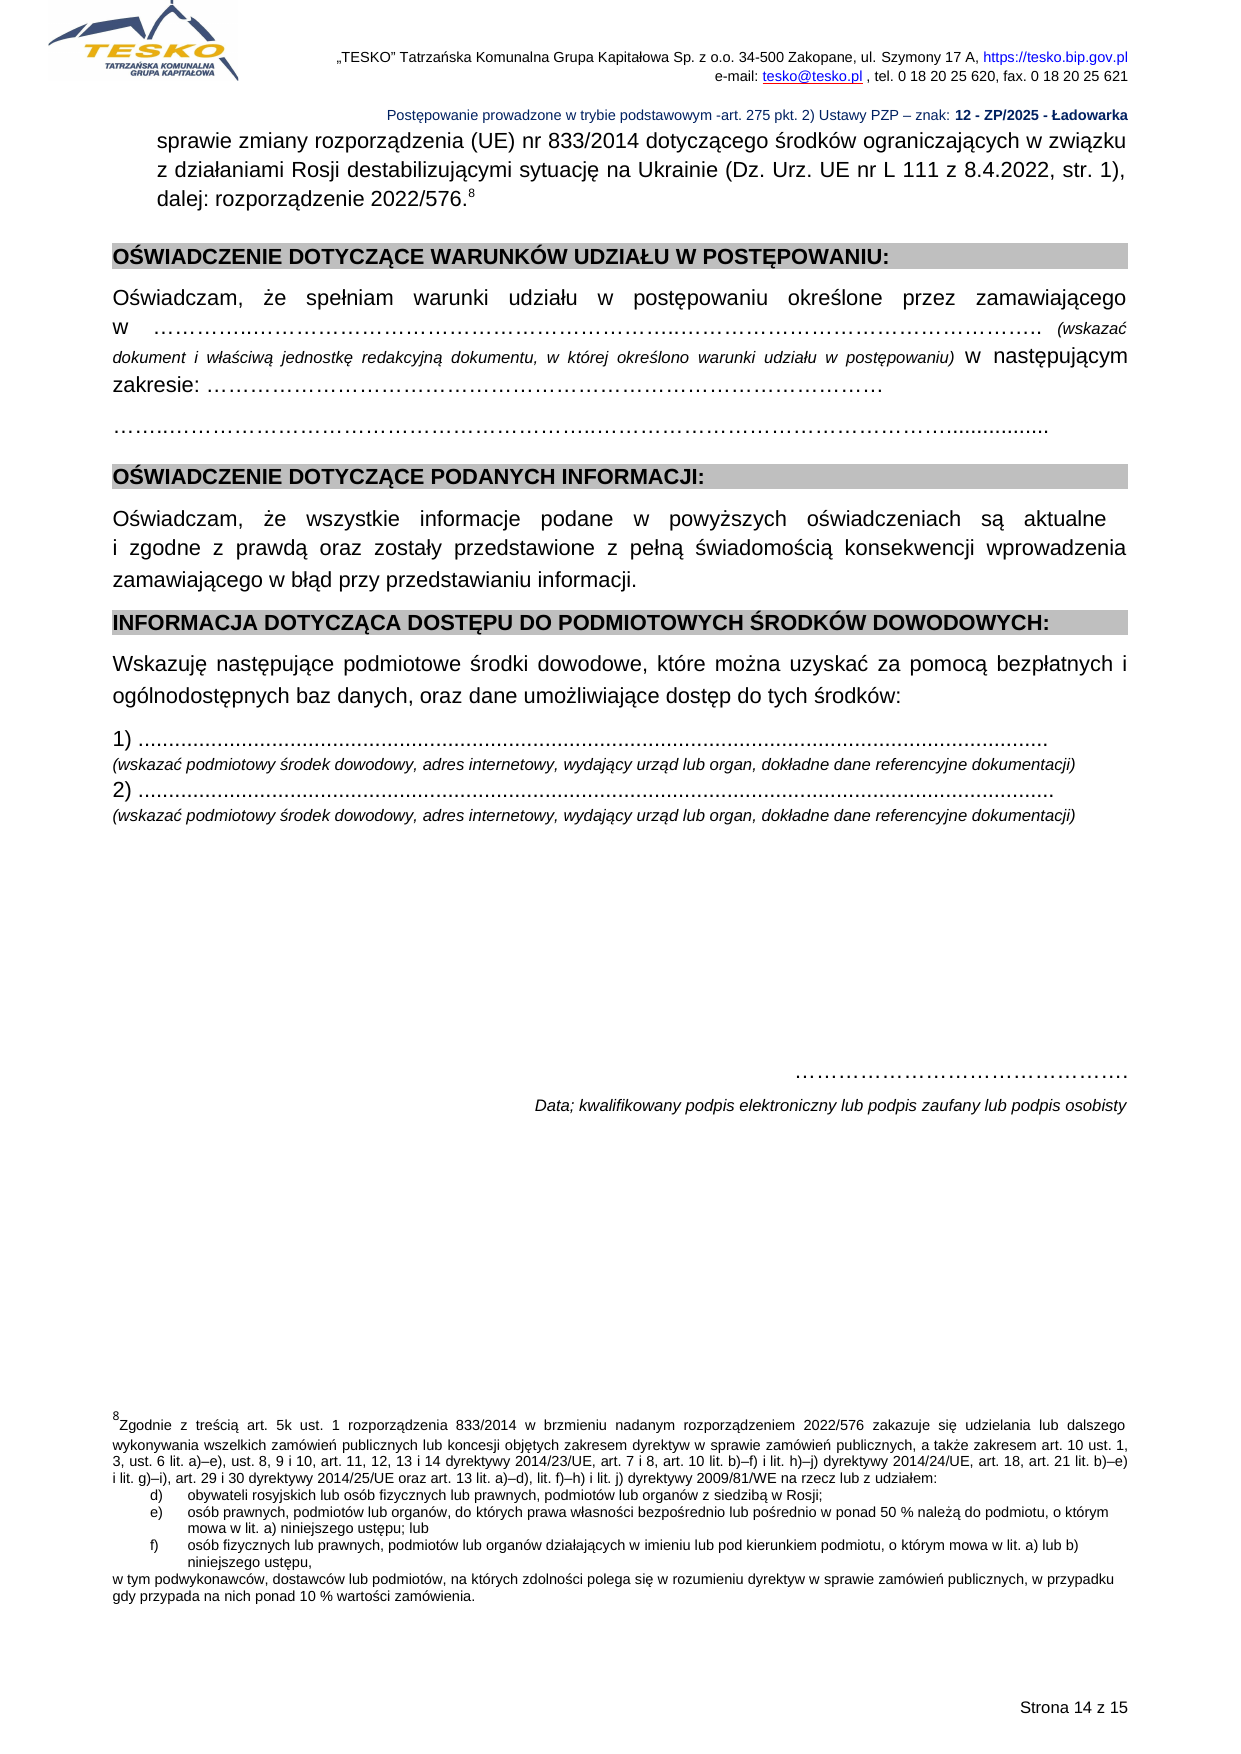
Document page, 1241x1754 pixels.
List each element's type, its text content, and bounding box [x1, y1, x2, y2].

text Data; kwalifikowany podpis elektroniczny lub podpis zaufany lub podpis osobisty [112, 1096, 1128, 1115]
text (wskazać podmiotowy środek dowodowy, adres internetowy, wydający urząd lub organ, dokładne dane referencyjne dokumentacji) [112, 755, 1128, 774]
text INFORMACJA DOTYCZĄCA DOSTĘPU DO PODMIOTOWYCH ŚRODKÓW DOWODOWYCH: [112, 610, 1128, 635]
text Oświadczam, że wszystkie informacje podane w powyższych oświadczeniach są aktualne i zgodne z prawdą oraz zostały przedstawione z pełną świadomością konsekwencji wprowadzenia zamawiającego w błąd przy przedstawianiu informacji. [112, 506, 1128, 593]
text (wskazać podmiotowy środek dowodowy, adres internetowy, wydający urząd lub organ, dokładne dane referencyjne dokumentacji) [112, 806, 1128, 825]
text Oświadczam, że spełniam warunki udziału w postępowaniu określone przez zamawiającego w …………..…………………………………………………..………………………………………….. (wskazać dokument i właściwą jednostkę redakcyjną dokumentu, w której określono warunki udziału w postępowaniu) w następującym zakresie: ………………………………………………………………………………… [112, 285, 1128, 397]
text Wskazuję następujące podmiotowe środki dowodowe, które można uzyskać za pomocą bezpłatnych i ogólnodostępnych baz danych, oraz dane umożliwiające dostęp do tych środków: [112, 651, 1128, 709]
text OŚWIADCZENIE DOTYCZĄCE PODANYCH INFORMACJI: [112, 464, 1128, 489]
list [119, 128, 1128, 211]
text ……..…………………………………………………..…………………………………………................. [112, 413, 1128, 438]
text OŚWIADCZENIE DOTYCZĄCE WARUNKÓW UDZIAŁU W POSTĘPOWANIU: [112, 243, 1128, 269]
text 1) ...................................................................................................................................................... [112, 726, 1128, 751]
text ………………………………………. [112, 1058, 1128, 1084]
picture [48, 0, 239, 81]
text 2) ....................................................................................................................................................... [112, 777, 1128, 802]
